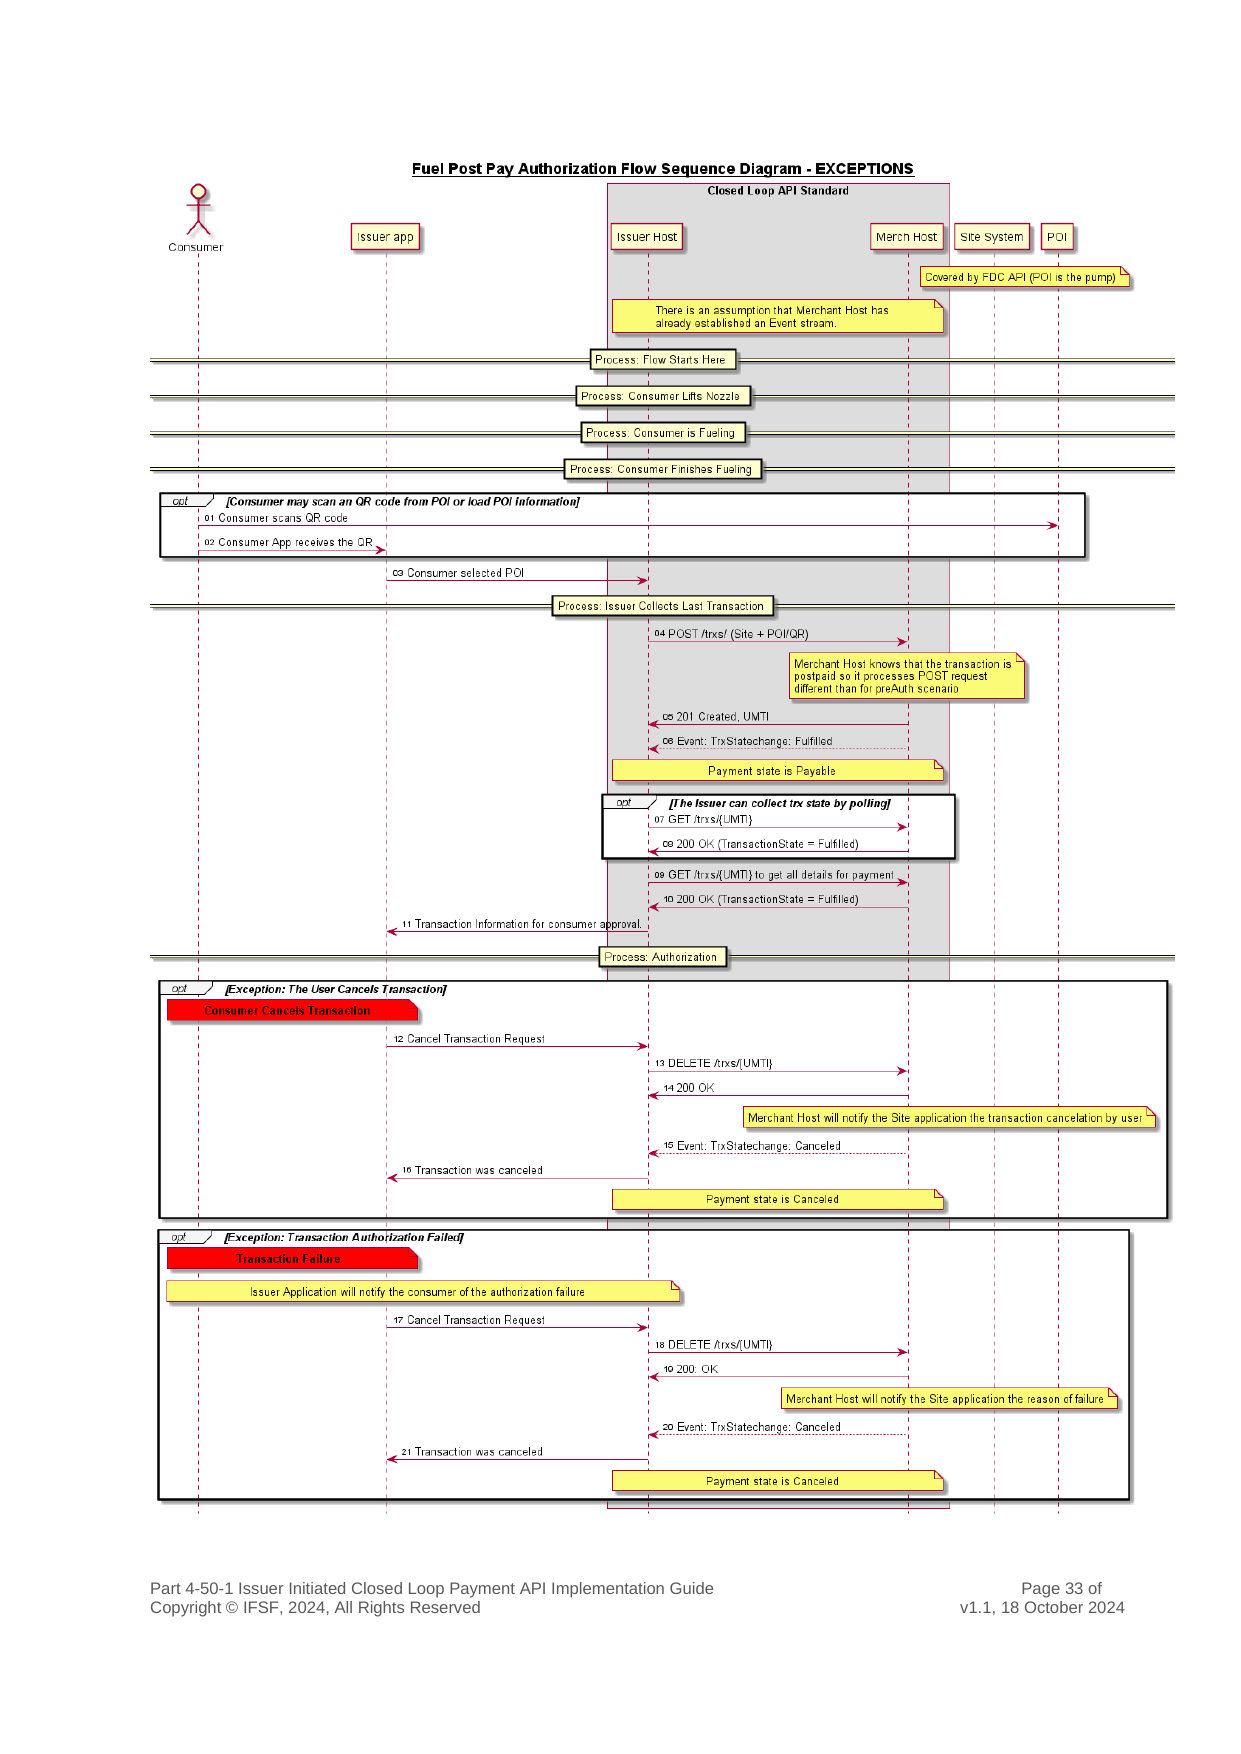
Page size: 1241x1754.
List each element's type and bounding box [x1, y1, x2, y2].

picture [150, 150, 1180, 1518]
